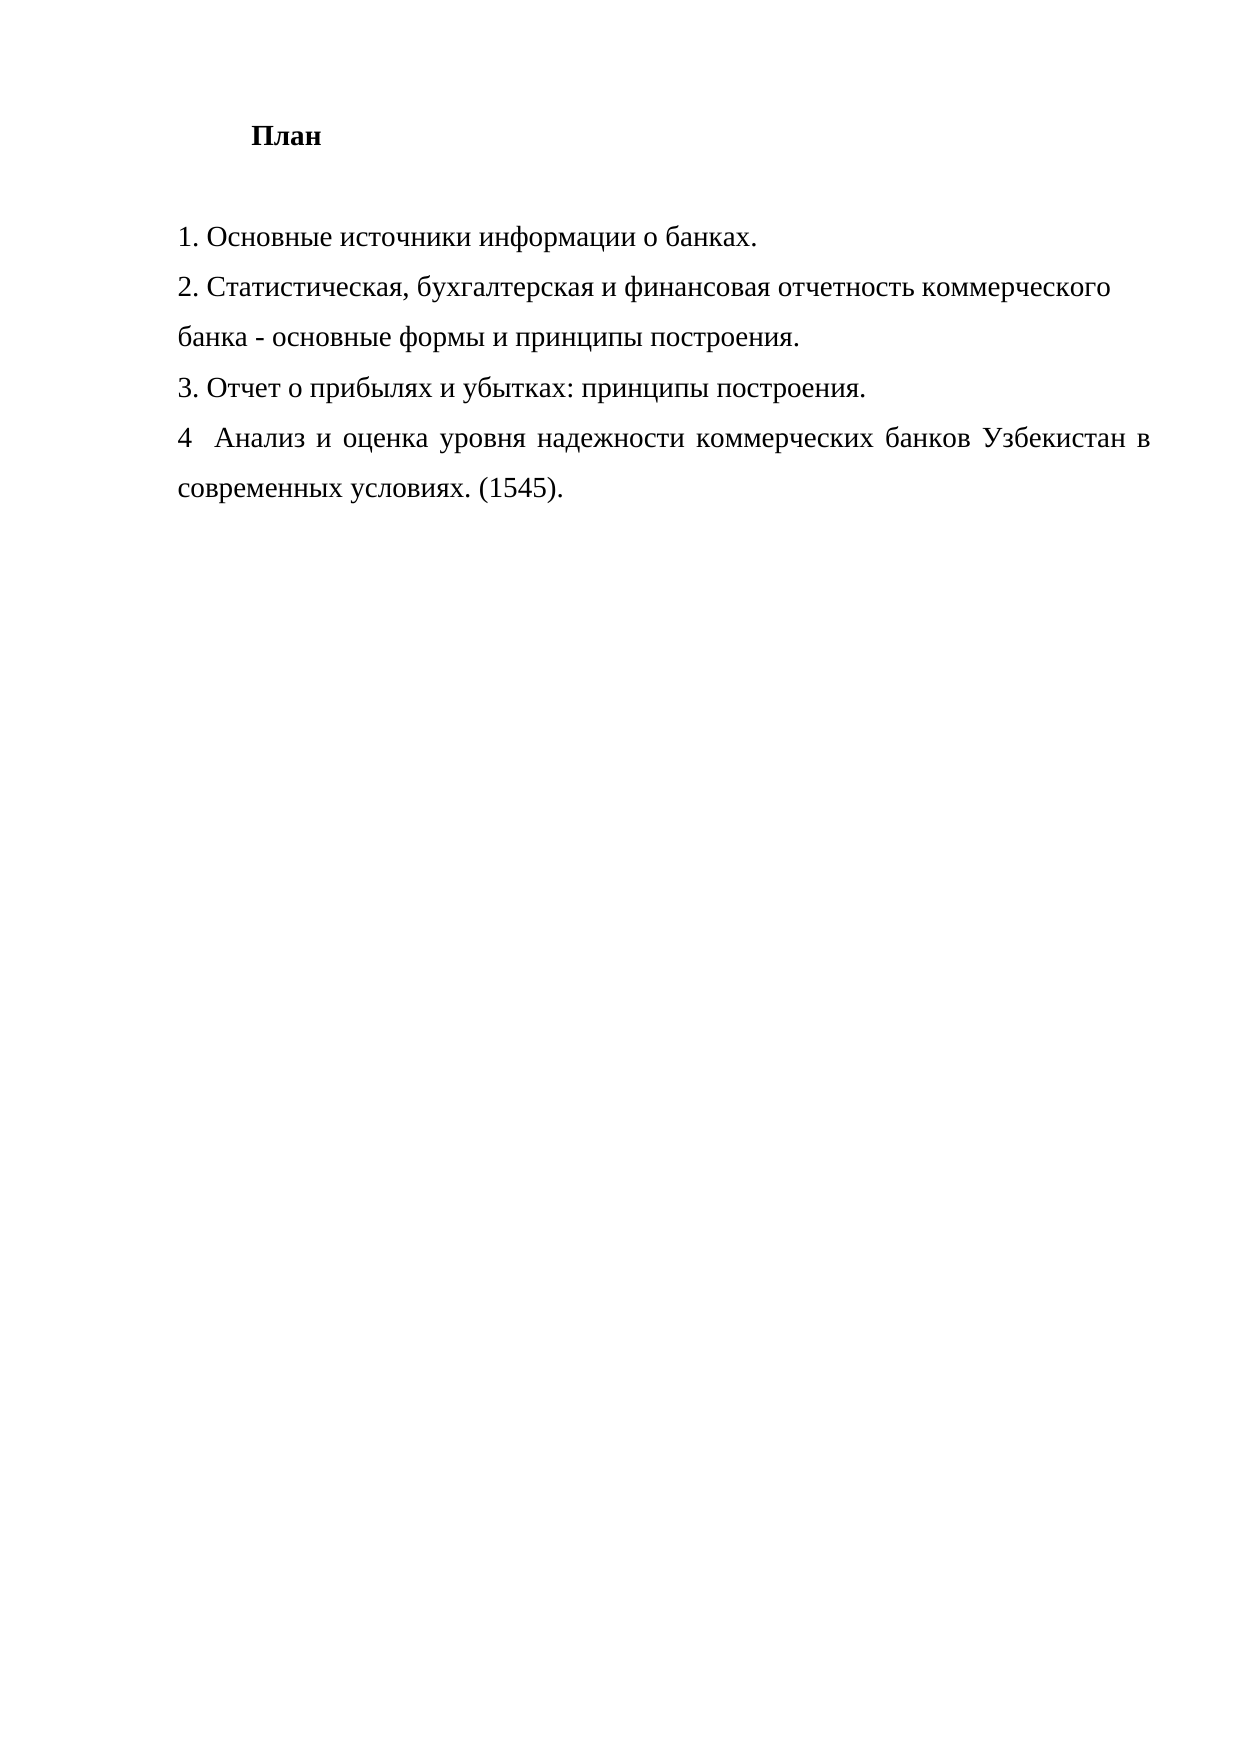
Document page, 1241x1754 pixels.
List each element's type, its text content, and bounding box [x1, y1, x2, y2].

text План [177, 118, 1152, 152]
text 1. Основные источники информации о банках. [177, 219, 1152, 252]
text 3. Отчет о прибылях и убытках: принципы построения. [177, 370, 1152, 403]
text 4 Анализ и оценка уровня надежности коммерческих банков Узбекистан в современных условиях. (1545). [177, 420, 1152, 504]
text 2. Статистическая, бухгалтерская и финансовая отчетность коммерческого банка - основные формы и принципы построения. [177, 269, 1152, 353]
